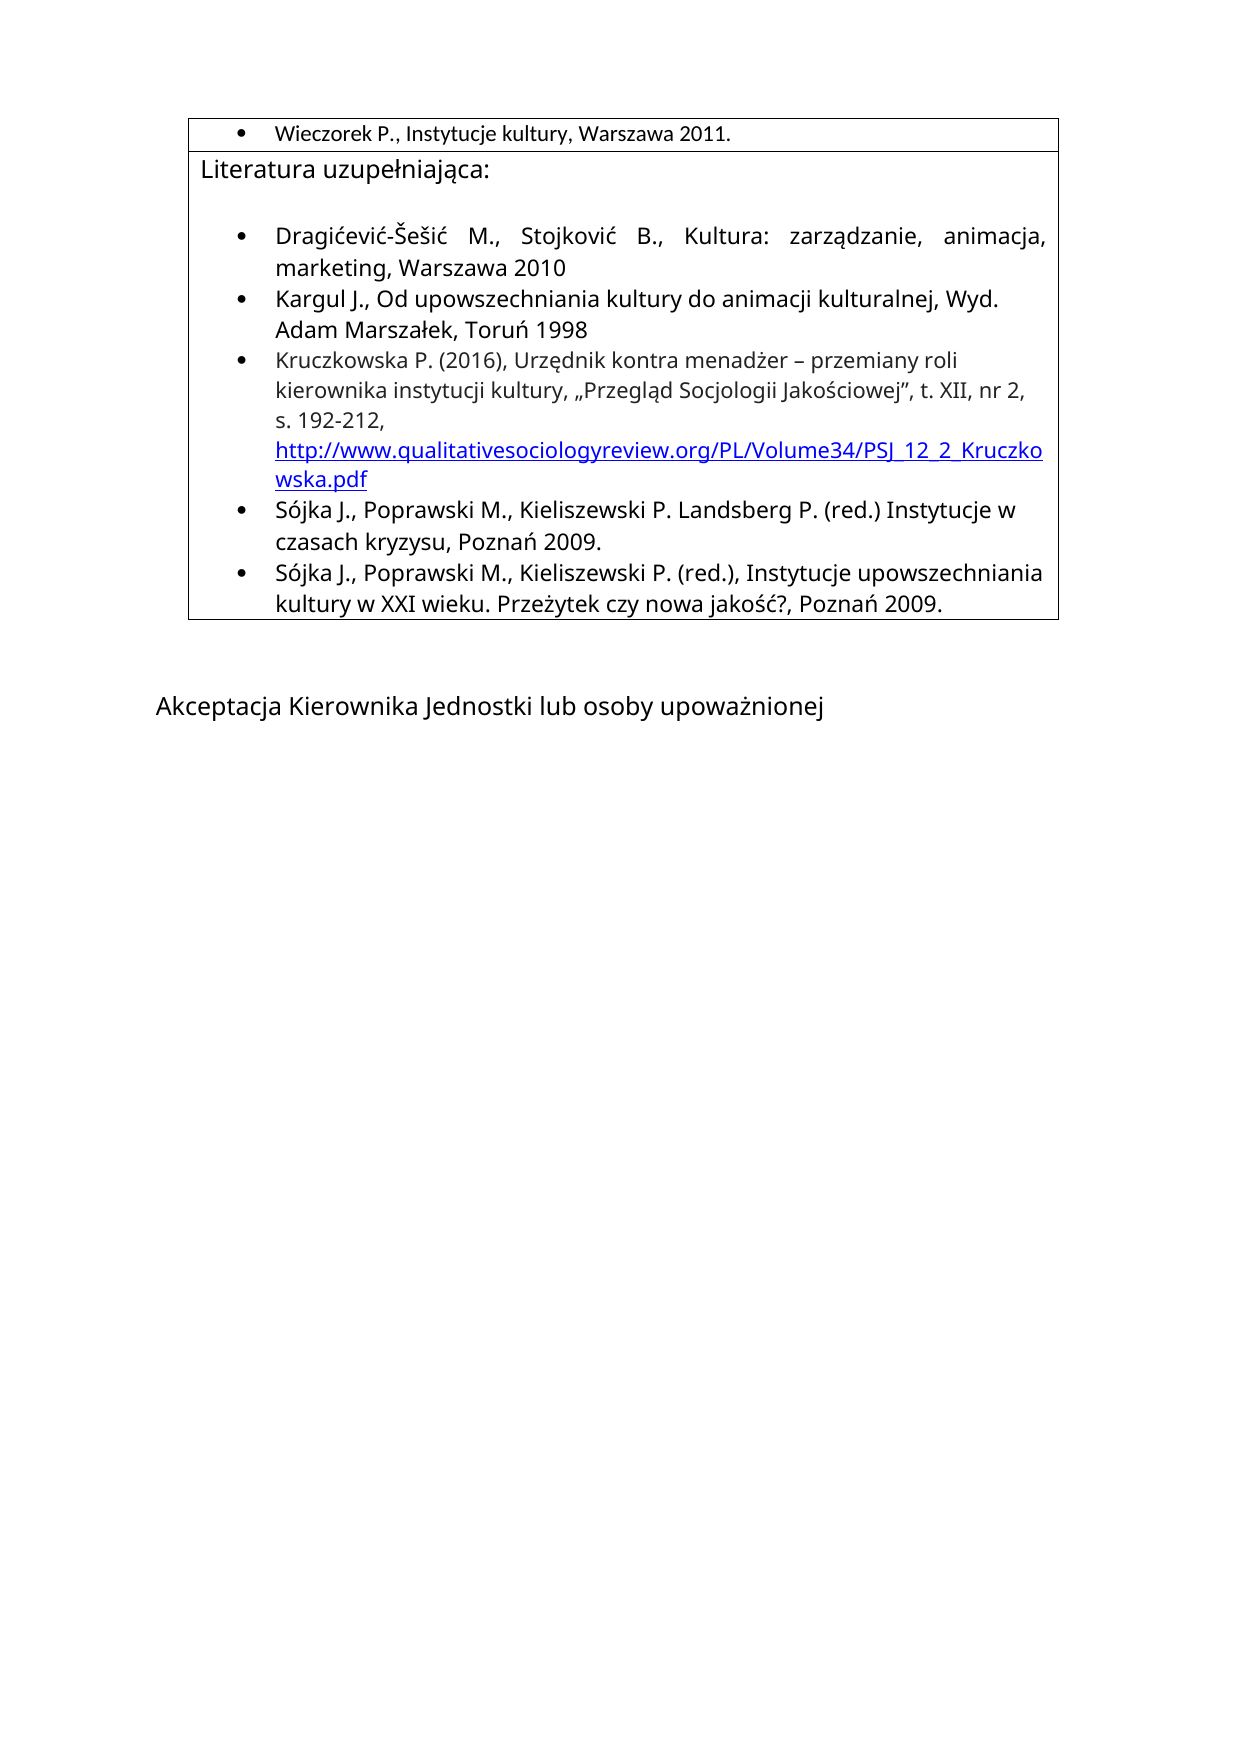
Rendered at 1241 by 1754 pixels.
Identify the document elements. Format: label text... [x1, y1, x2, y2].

text Akceptacja Kierownika Jednostki lub osoby upoważnionej [156, 688, 1122, 722]
table_cell Literatura uzupełniająca: Dragićević-Šešić M., Stojković B., Kultura: zarządzanie, animacja, marketing, Warszawa 2010 Kargul J., Od upowszechniania kultury do animacji kulturalnej, Wyd. Adam Marszałek, Toruń 1998 Kruczkowska P. (2016), Urzędnik kontra menadżer – przemiany roli kierownika instytucji kultury, „Przegląd Socjologii Jakościowej”, t. XII, nr 2, s. 192-212, http://www.qualitativesociologyreview.org/PL/Volume34/PSJ_12_2_Kruczkowska.pdf Sójka J., Poprawski M., Kieliszewski P. Landsberg P. (red.) Instytucje w czasach kryzysu, Poznań 2009. Sójka J., Poprawski M., Kieliszewski P. (red.), Instytucje upowszechniania kultury w XXI wieku. Przeżytek czy nowa jakość?, Poznań 2009. [189, 152, 1058, 619]
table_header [189, 119, 1058, 151]
